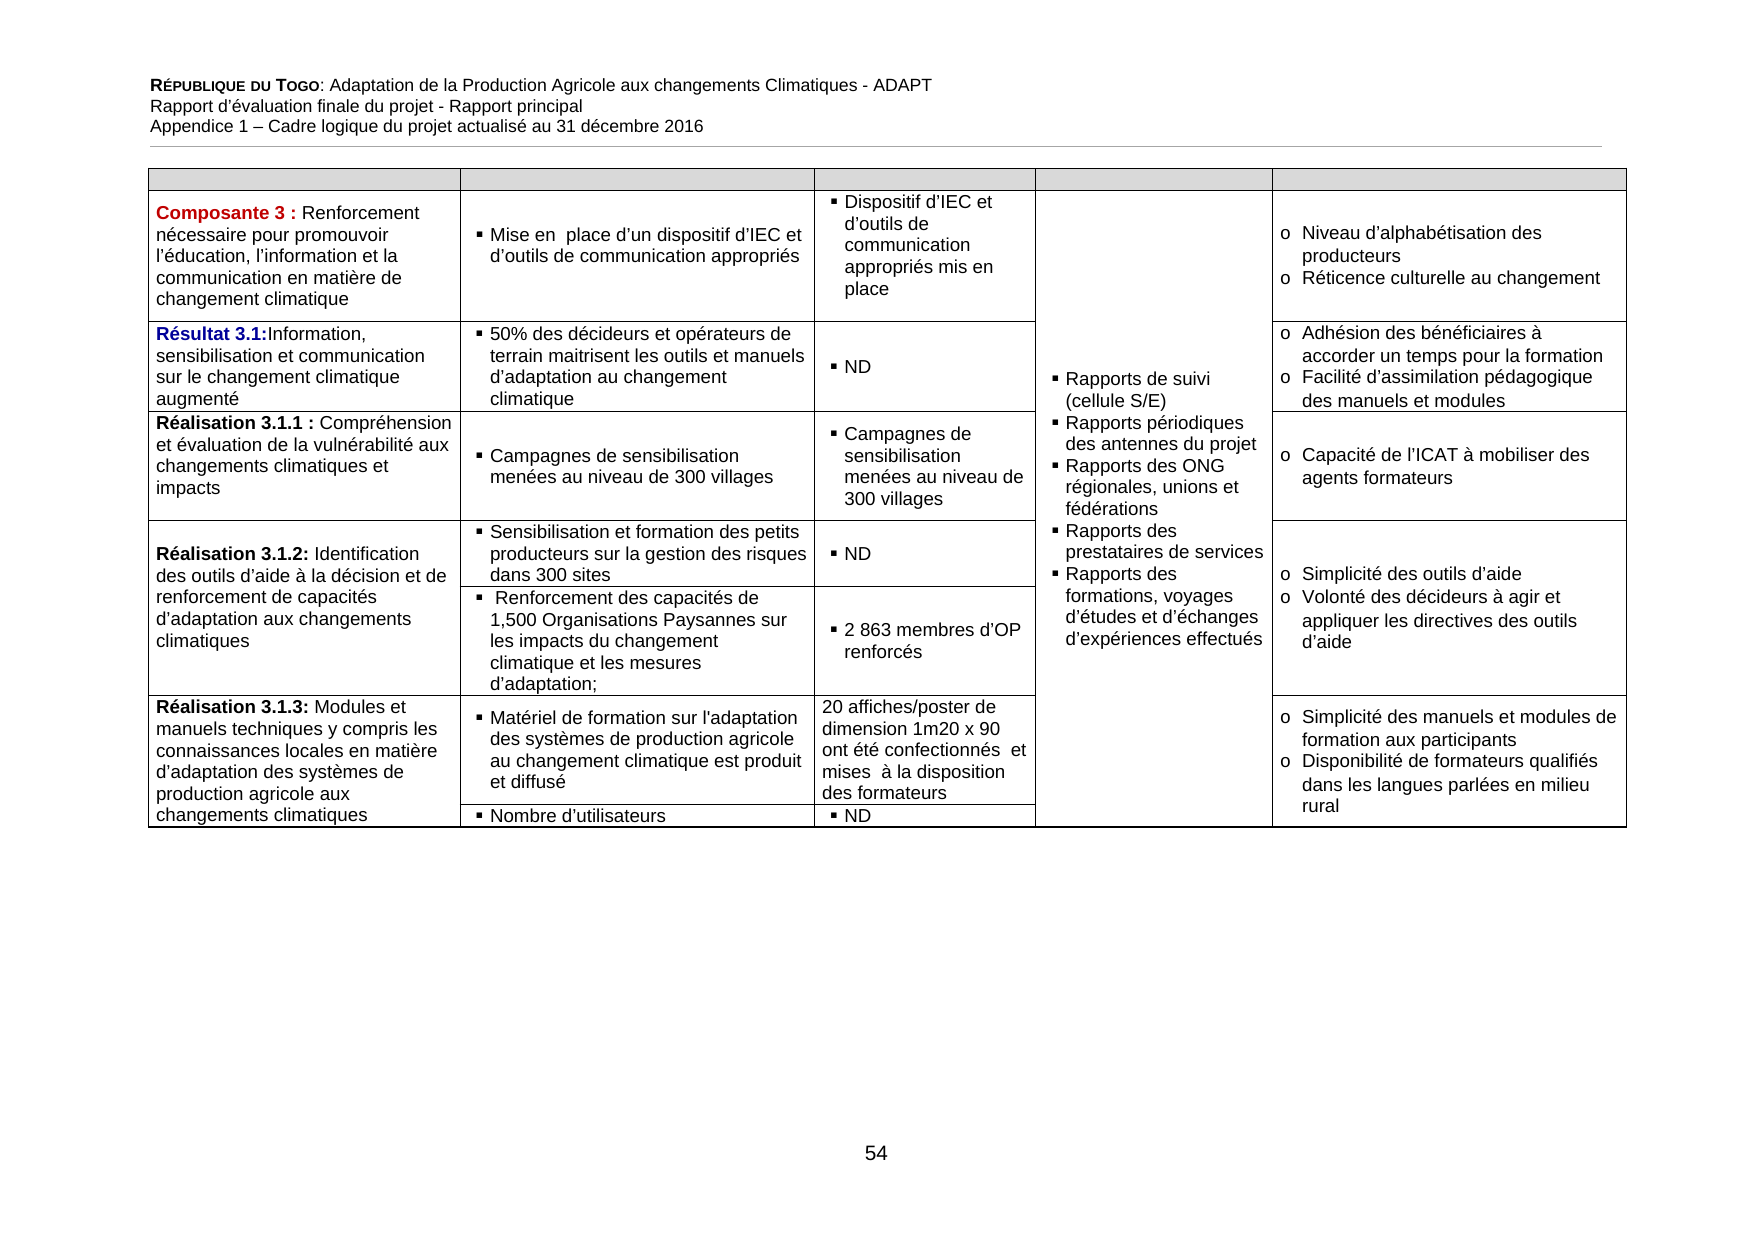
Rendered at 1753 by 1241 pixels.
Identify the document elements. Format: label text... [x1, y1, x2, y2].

table_cell Dispositif d’IEC et d’outils de communication appropriés mis en place [815, 191, 1035, 321]
table_header [1273, 169, 1626, 190]
table_cell Réalisation 3.1.3: Modules et manuels techniques y compris les connaissances locales en matière d’adaptation des systèmes de production agricole aux changements climatiques [149, 696, 460, 826]
table_cell Campagnes de sensibilisation menées au niveau de 300 villages [815, 412, 1035, 520]
table_cell Réalisation 3.1.2: Identification des outils d’aide à la décision et de renforcement de capacités d’adaptation aux changements climatiques [149, 521, 460, 695]
table_cell Simplicité des outils d’aide Volonté des décideurs à agir et appliquer les directives des outils d’aide [1273, 521, 1626, 695]
table_cell Capacité de l’ICAT à mobiliser des agents formateurs [1273, 412, 1626, 520]
table_cell 50% des décideurs et opérateurs de terrain maitrisent les outils et manuels d’adaptation au changement climatique [461, 322, 814, 411]
table_cell Sensibilisation et formation des petits producteurs sur la gestion des risques dans 300 sites [461, 521, 814, 586]
table_cell Rapports de suivi (cellule S/E) Rapports périodiques des antennes du projet Rapports des ONG régionales, unions et fédérations Rapports des prestataires de services Rapports des formations, voyages d’études et d’échanges d’expériences effectués [1036, 191, 1272, 826]
table_cell ND [815, 521, 1035, 586]
table_cell Composante 3 : Renforcement nécessaire pour promouvoir l’éducation, l’information et la communication en matière de changement climatique [149, 191, 460, 321]
table_cell Réalisation 3.1.1 : Compréhension et évaluation de la vulnérabilité aux changements climatiques et impacts [149, 412, 460, 520]
table_header [815, 169, 1035, 190]
table_cell Résultat 3.1:Information, sensibilisation et communication sur le changement climatique augmenté [149, 322, 460, 411]
table_cell Adhésion des bénéficiaires à accorder un temps pour la formation Facilité d’assimilation pédagogique des manuels et modules [1273, 322, 1626, 411]
table_cell Matériel de formation sur l'adaptation des systèmes de production agricole au changement climatique est produit et diffusé [461, 696, 814, 804]
table_header [1036, 169, 1272, 190]
table_header [461, 169, 814, 190]
table_header [149, 169, 460, 190]
table_cell Simplicité des manuels et modules de formation aux participants Disponibilité de formateurs qualifiés dans les langues parlées en milieu rural [1273, 696, 1626, 826]
table_cell Nombre d’utilisateurs [461, 805, 814, 826]
table_cell 20 affiches/poster de dimension 1m20 x 90 ont été confectionnés et mises à la disposition des formateurs [815, 696, 1035, 804]
table_cell Mise en place d’un dispositif d’IEC et d’outils de communication appropriés [461, 191, 814, 321]
table_cell Niveau d’alphabétisation des producteurs Réticence culturelle au changement [1273, 191, 1626, 321]
table_cell Renforcement des capacités de 1,500 Organisations Paysannes sur les impacts du changement climatique et les mesures d’adaptation; [461, 587, 814, 695]
table_cell ND [815, 322, 1035, 411]
table_cell Campagnes de sensibilisation menées au niveau de 300 villages [461, 412, 814, 520]
table_cell ND [815, 805, 1035, 826]
table_cell 2 863 membres d’OP renforcés [815, 587, 1035, 695]
